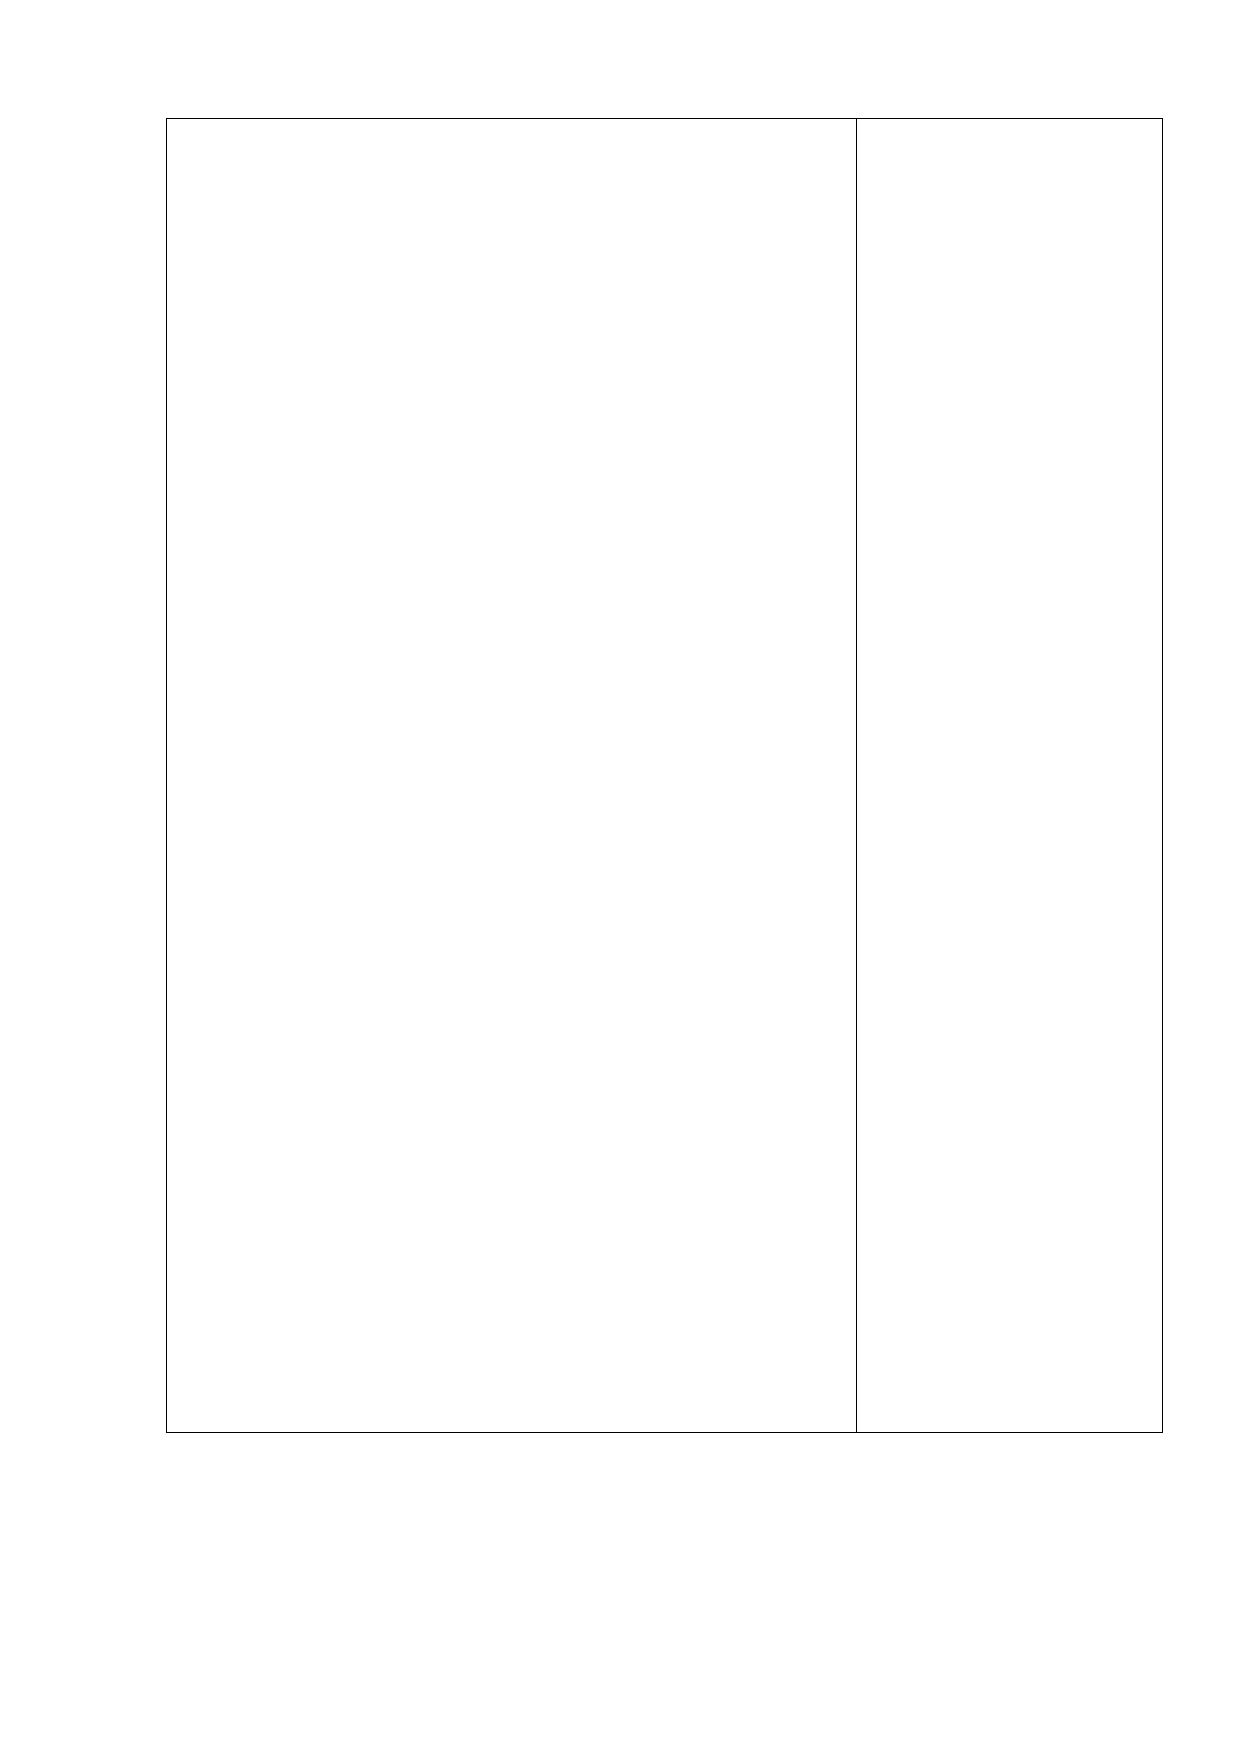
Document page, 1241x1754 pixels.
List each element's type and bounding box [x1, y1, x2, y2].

table_header [167, 119, 856, 1432]
table_header [857, 119, 1162, 1432]
